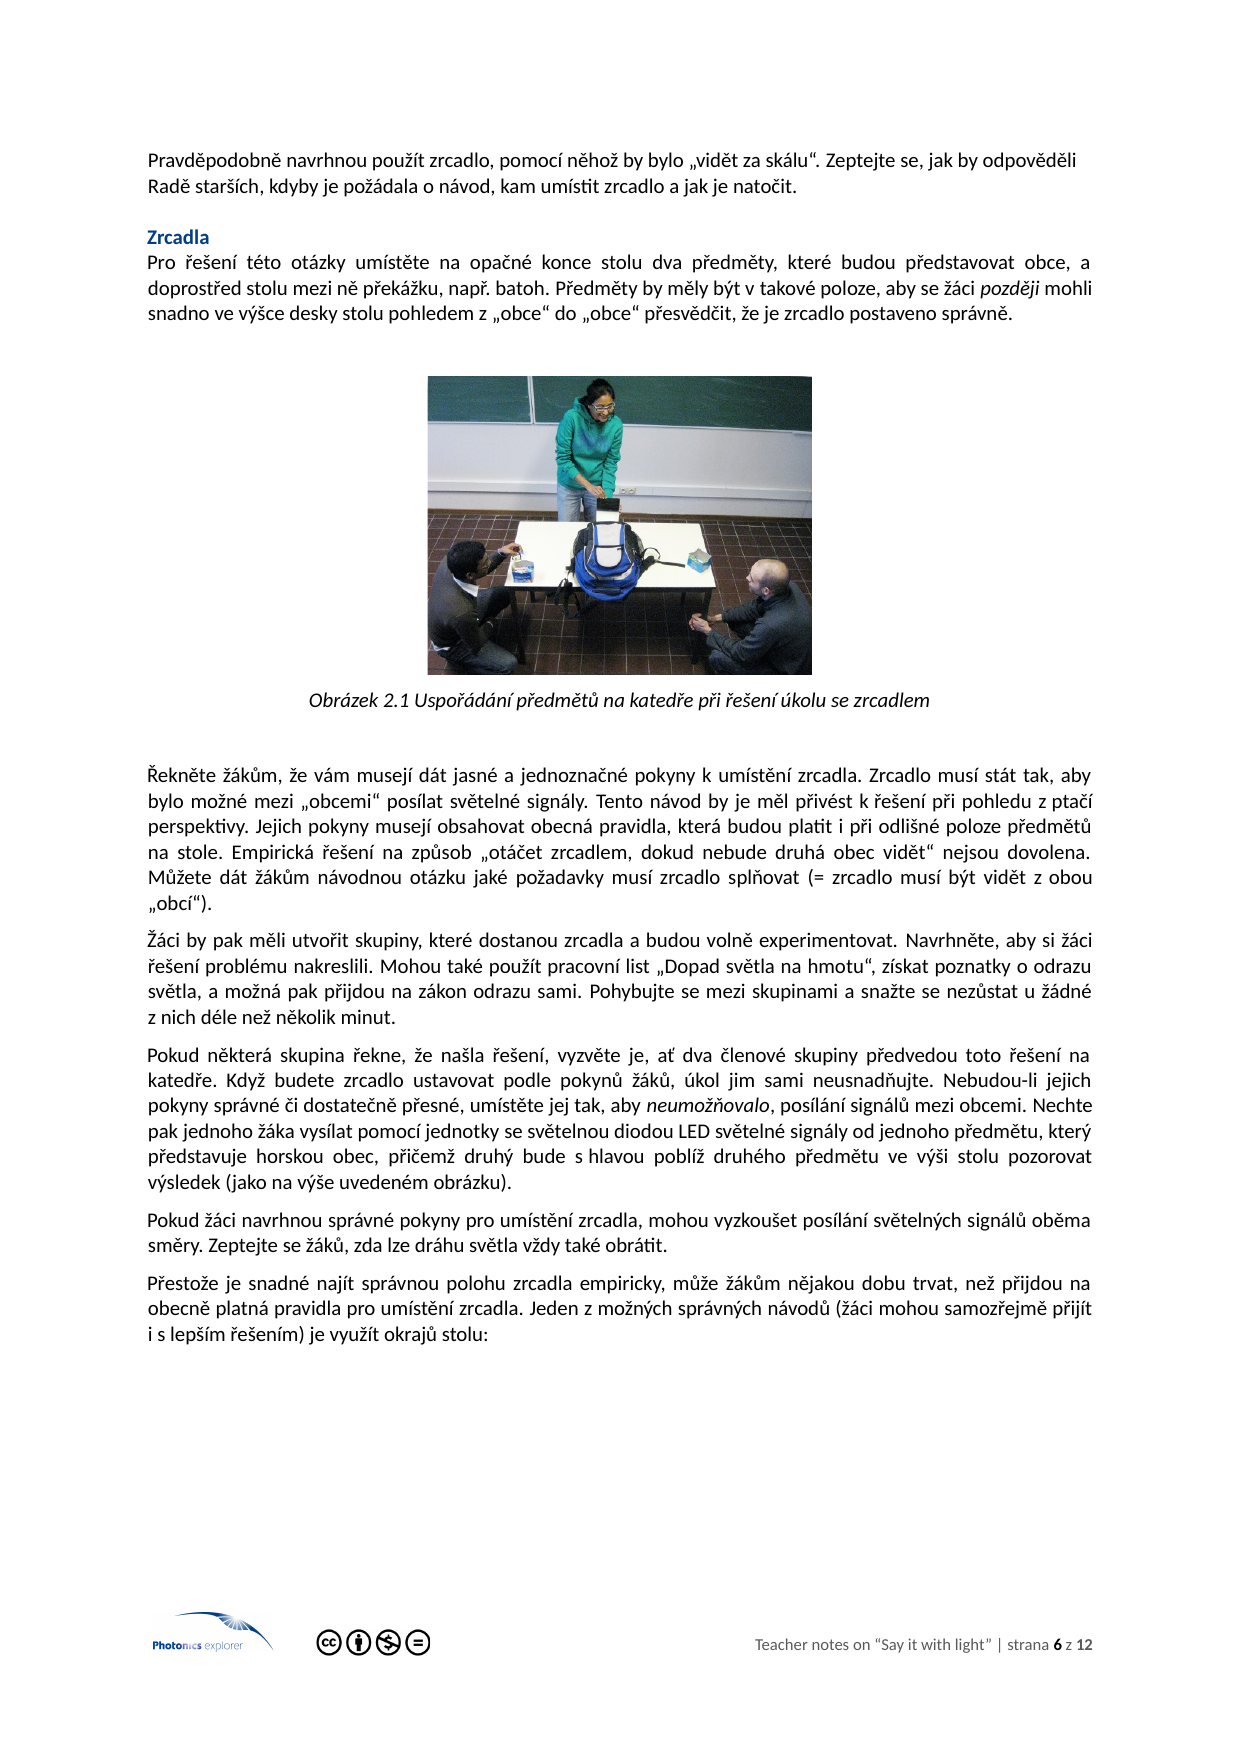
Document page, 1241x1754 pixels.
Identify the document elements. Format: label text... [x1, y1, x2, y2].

text Obrázek 2.1 Uspořádání předmětů na katedře při řešení úkolu se zrcadlem [147, 687, 1093, 712]
text Pokud některá skupina řekne, že našla řešení, vyzvěte je, ať dva členové skupiny předvedou toto řešení na katedře. Když budete zrcadlo ustavovat podle pokynů žáků, úkol jim sami neusnadňujte. Nebudou-li jejich pokyny správné či dostatečně přesné, umístěte jej tak, aby neumožňovalo, posílání signálů mezi obcemi. Nechte pak jednoho žáka vysílat pomocí jednotky se světelnou diodou LED světelné signály od jednoho předmětu, který představuje horskou obec, přičemž druhý bude s hlavou poblíž druhého předmětu ve výši stolu pozorovat výsledek (jako na výše uvedeném obrázku). [147, 1042, 1093, 1194]
text Pokud žáci navrhnou správné pokyny pro umístění zrcadla, mohou vyzkoušet posílání světelných signálů oběma směry. Zeptejte se žáků, zda lze dráhu světla vždy také obrátit. [147, 1207, 1093, 1258]
text Žáci by pak měli utvořit skupiny, které dostanou zrcadla a budou volně experimentovat. Navrhněte, aby si žáci řešení problému nakreslili. Mohou také použít pracovní list „Dopad světla na hmotu“, získat poznatky o odrazu světla, a možná pak přijdou na zákon odrazu sami. Pohybujte se mezi skupinami a snažte se nezůstat u žádné z nich déle než několik minut. [147, 928, 1093, 1029]
text Přestože je snadné najít správnou polohu zrcadla empiricky, může žákům nějakou dobu trvat, než přijdou na obecně platná pravidla pro umístění zrcadla. Jeden z možných správných návodů (žáci mohou samozřejmě přijít i s lepším řešením) je využít okrajů stolu: [147, 1270, 1093, 1346]
text Pro řešení této otázky umístěte na opačné konce stolu dva předměty, které budou představovat obce, a doprostřed stolu mezi ně překážku, např. batoh. Předměty by měly být v takové poloze, aby se žáci později mohli snadno ve výšce desky stolu pohledem z „obce“ do „obce“ přesvědčit, že je zrcadlo postaveno správně. [147, 249, 1093, 326]
picture [316, 1629, 431, 1656]
text Řekněte žákům, že vám musejí dát jasné a jednoznačné pokyny k umístění zrcadla. Zrcadlo musí stát tak, aby bylo možné mezi „obcemi“ posílat světelné signály. Tento návod by je měl přivést k řešení při pohledu z ptačí perspektivy. Jejich pokyny musejí obsahovat obecná pravidla, která budou platit i při odlišné poloze předmětů na stole. Empirická řešení na způsob „otáčet zrcadlem, dokud nebude druhá obec vidět“ nejsou dovolena. Můžete dát žákům návodnou otázku jaké požadavky musí zrcadlo splňovat (= zrcadlo musí být vidět z obou „obcí“). [147, 763, 1093, 915]
text Zrcadla [147, 224, 1093, 249]
picture [427, 376, 812, 675]
picture [153, 1612, 274, 1652]
